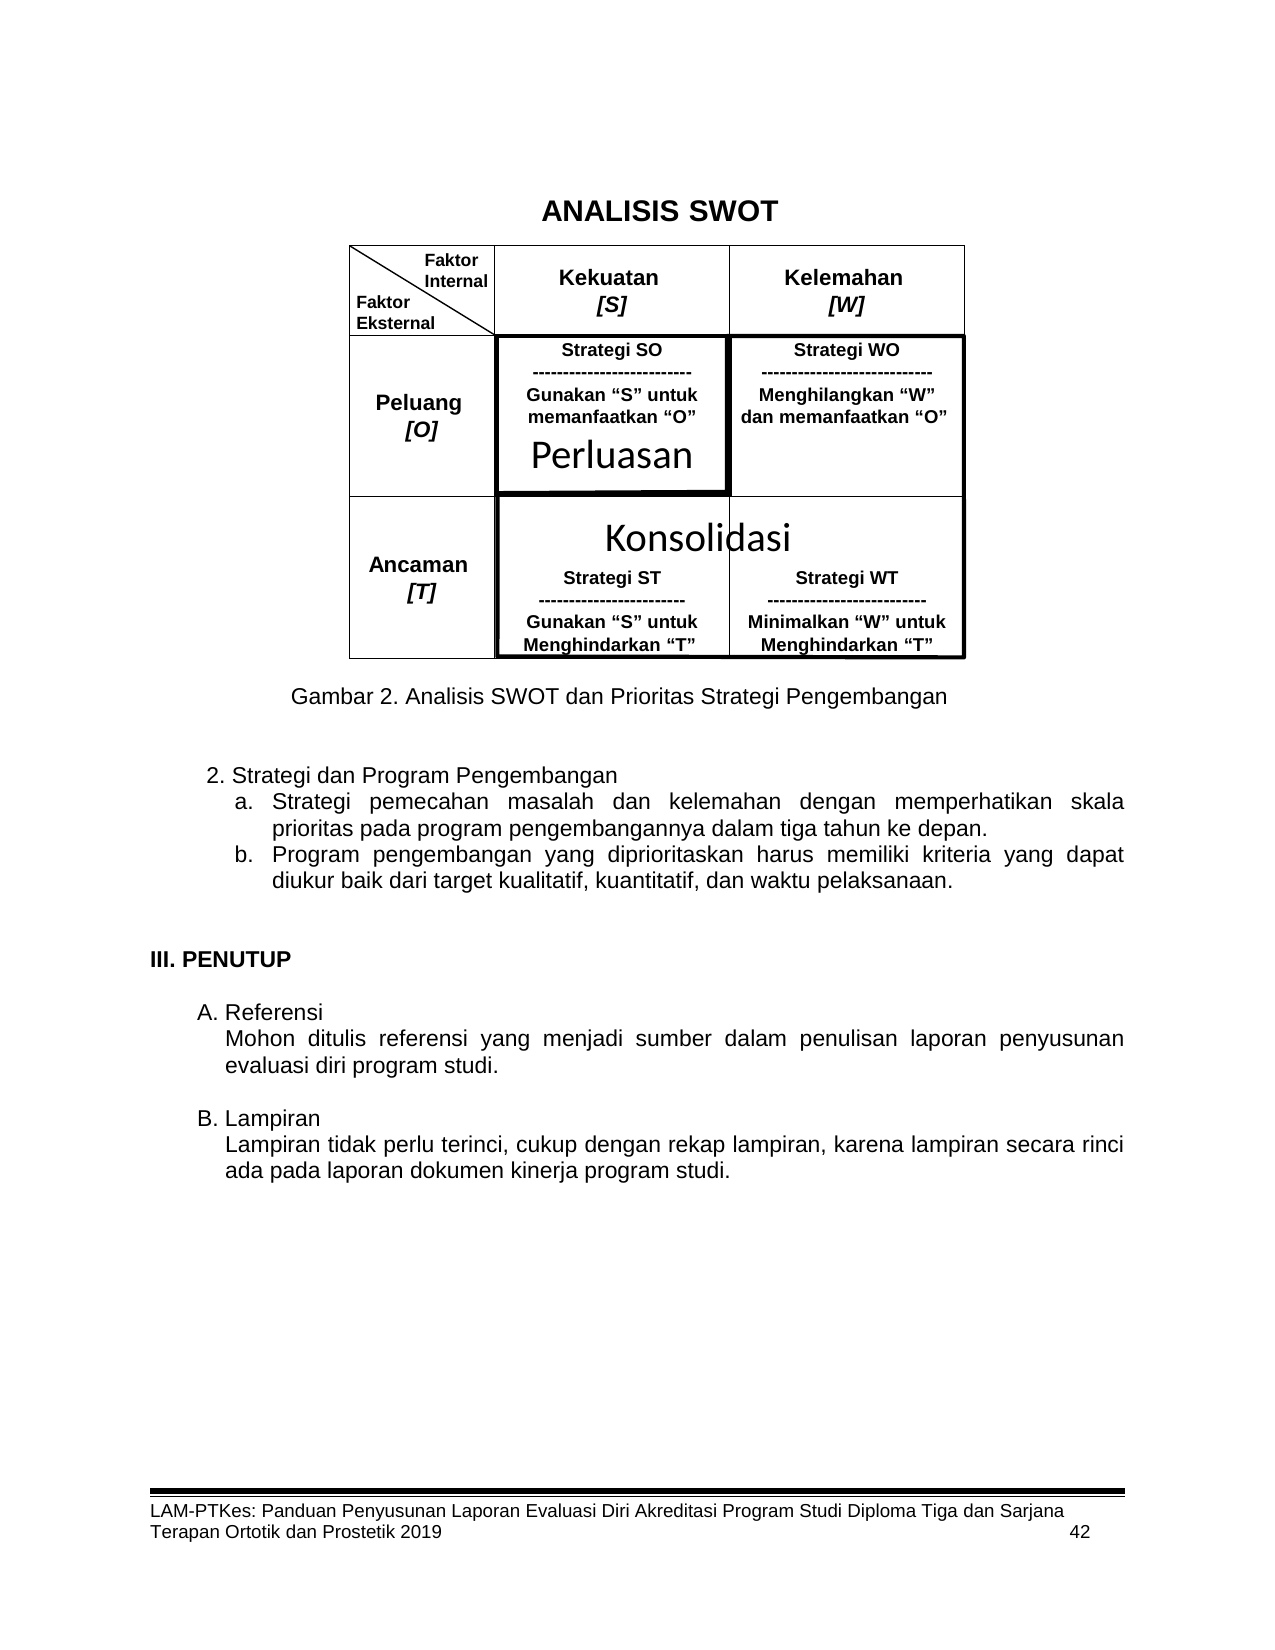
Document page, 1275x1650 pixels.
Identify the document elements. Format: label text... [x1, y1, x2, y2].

text Lampiran tidak perlu terinci, cukup dengan rekap lampiran, karena lampiran secara rinci ada pada laporan dokumen kinerja program studi. [225, 1131, 1125, 1183]
text Mohon ditulis referensi yang menjadi sumber dalam penulisan laporan penyusunan evaluasi diri program studi. [225, 1025, 1125, 1078]
subtitle 2. Strategi dan Program Pengembangan [150, 762, 1125, 788]
subtitle III. PENUTUP [150, 946, 1125, 973]
subtitle B. Lampiran [197, 1104, 1125, 1131]
text Gambar 2. Analisis SWOT dan Prioritas Strategi Pengembangan [291, 156, 1125, 709]
list Program pengembangan yang diprioritaskan harus memiliki kriteria yang dapat diukur baik dari target kualitatif, kuantitatif, dan waktu pelaksanaan. [234, 841, 1125, 894]
list Strategi pemecahan masalah dan kelemahan dengan memperhatikan skala prioritas pada program pengembangannya dalam tiga tahun ke depan. [234, 788, 1125, 841]
subtitle A. Referensi [197, 999, 1125, 1025]
